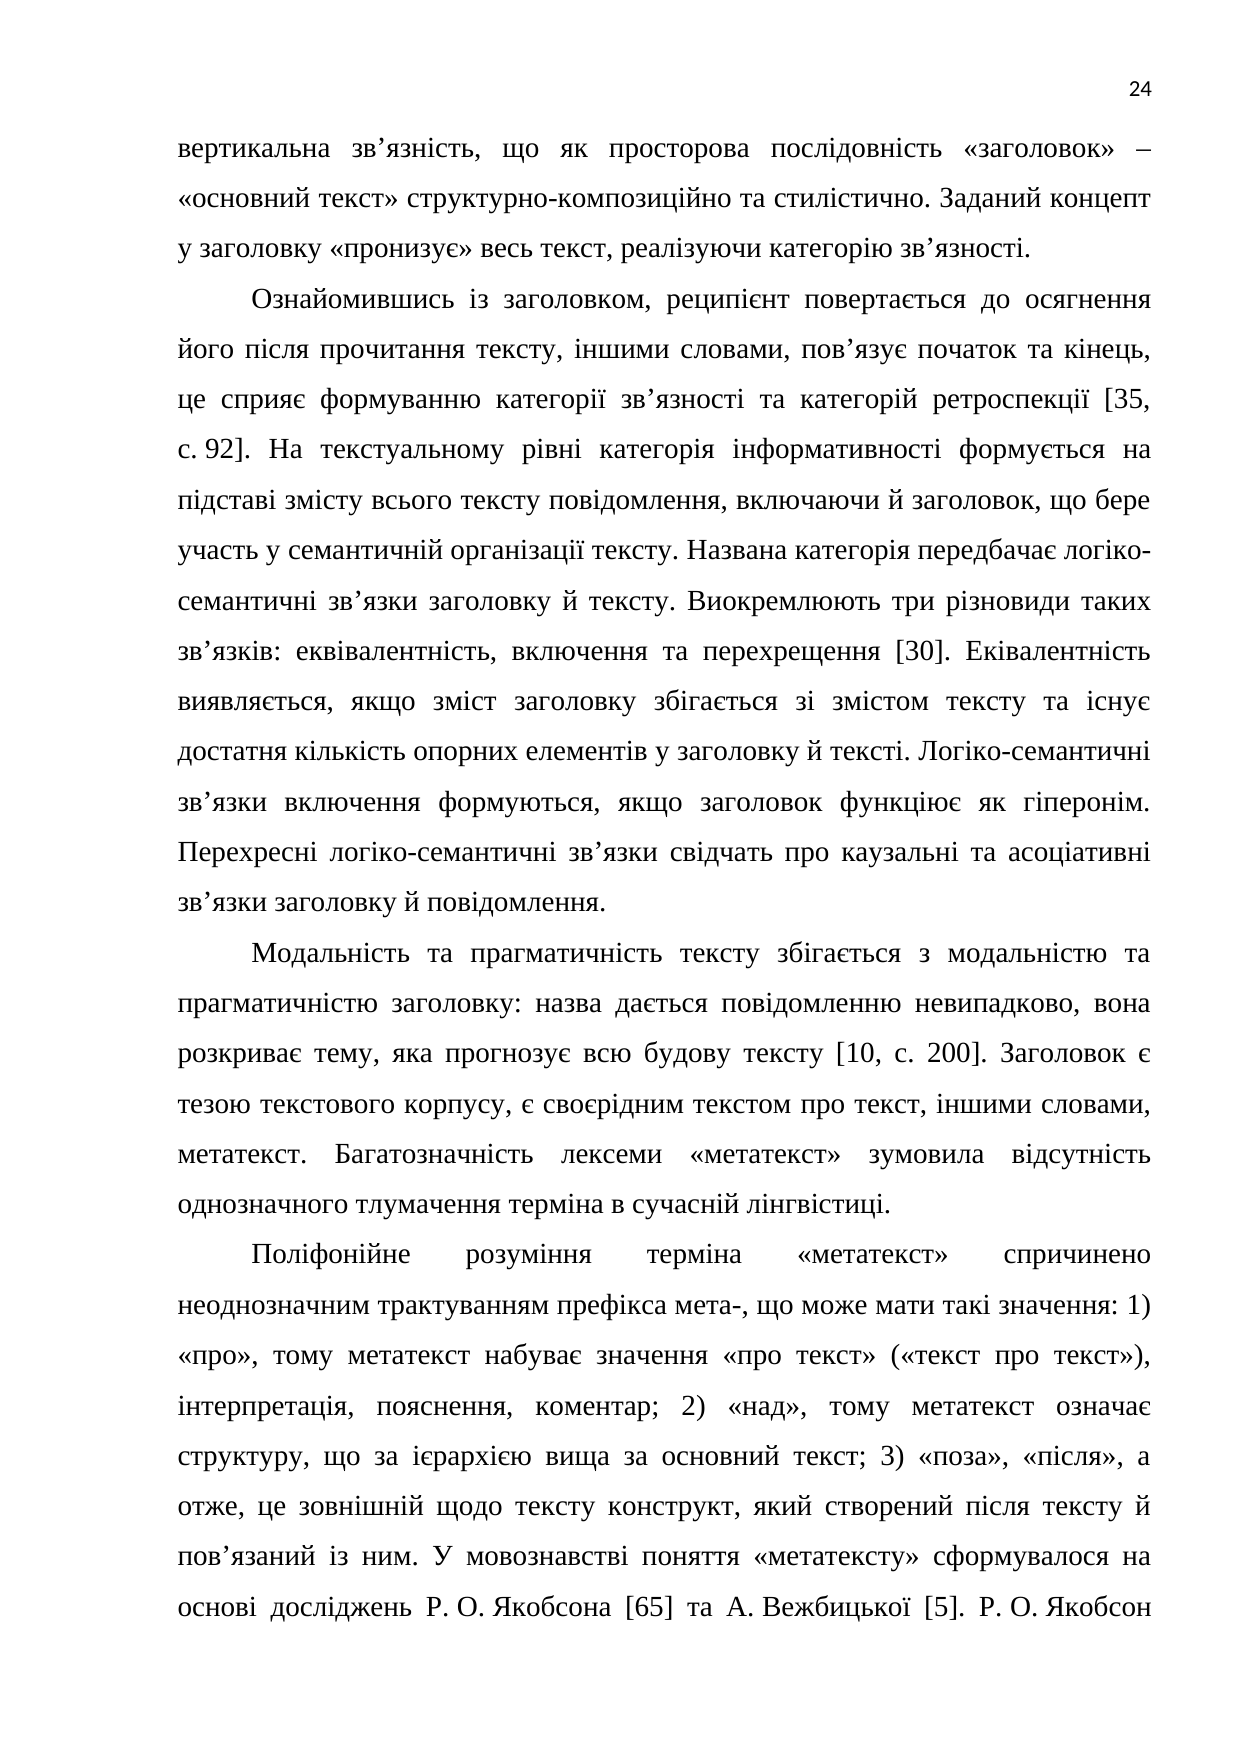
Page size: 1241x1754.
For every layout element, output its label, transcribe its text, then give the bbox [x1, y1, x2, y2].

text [177, 1237, 1152, 1622]
text Модальність та прагматичність тексту збігається з модальністю та прагматичністю заголовку: назва дається повідомленню невипадково, вона розкриває тему, яка прогнозує всю будову тексту [10, с. 200]. Заголовок є тезою текстового корпусу, є своєрідним текстом про текст, іншими словами, метатекст. Багатозначність лексеми «метатекст» зумовила відсутність однозначного тлумачення терміна в сучасній лінгвістиці. [177, 935, 1152, 1220]
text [177, 130, 1152, 264]
text Ознайомившись із заголовком, реципієнт повертається до осягнення його після прочитання тексту, іншими словами, пов’язує початок та кінець, це сприяє формуванню категорії зв’язності та категорій ретроспекції [35, с. 92]. На текстуальному рівні категорія інформативності формується на підставі змісту всього тексту повідомлення, включаючи й заголовок, що бере участь у семантичній організації тексту. Названа категорія передбачає логіко-семантичні зв’язки заголовку й тексту. Виокремлюють три різновиди таких зв’язків: еквівалентність, включення та перехрещення [30]. Еківалентність виявляється, якщо зміст заголовку збігається зі змістом тексту та існує достатня кількість опорних елементів у заголовку й тексті. Логіко-семантичні зв’язки включення формуються, якщо заголовок функціює як гіперонім. Перехресні логіко-семантичні зв’язки свідчать про каузальні та асоціативні зв’язки заголовку й повідомлення. [177, 281, 1152, 918]
